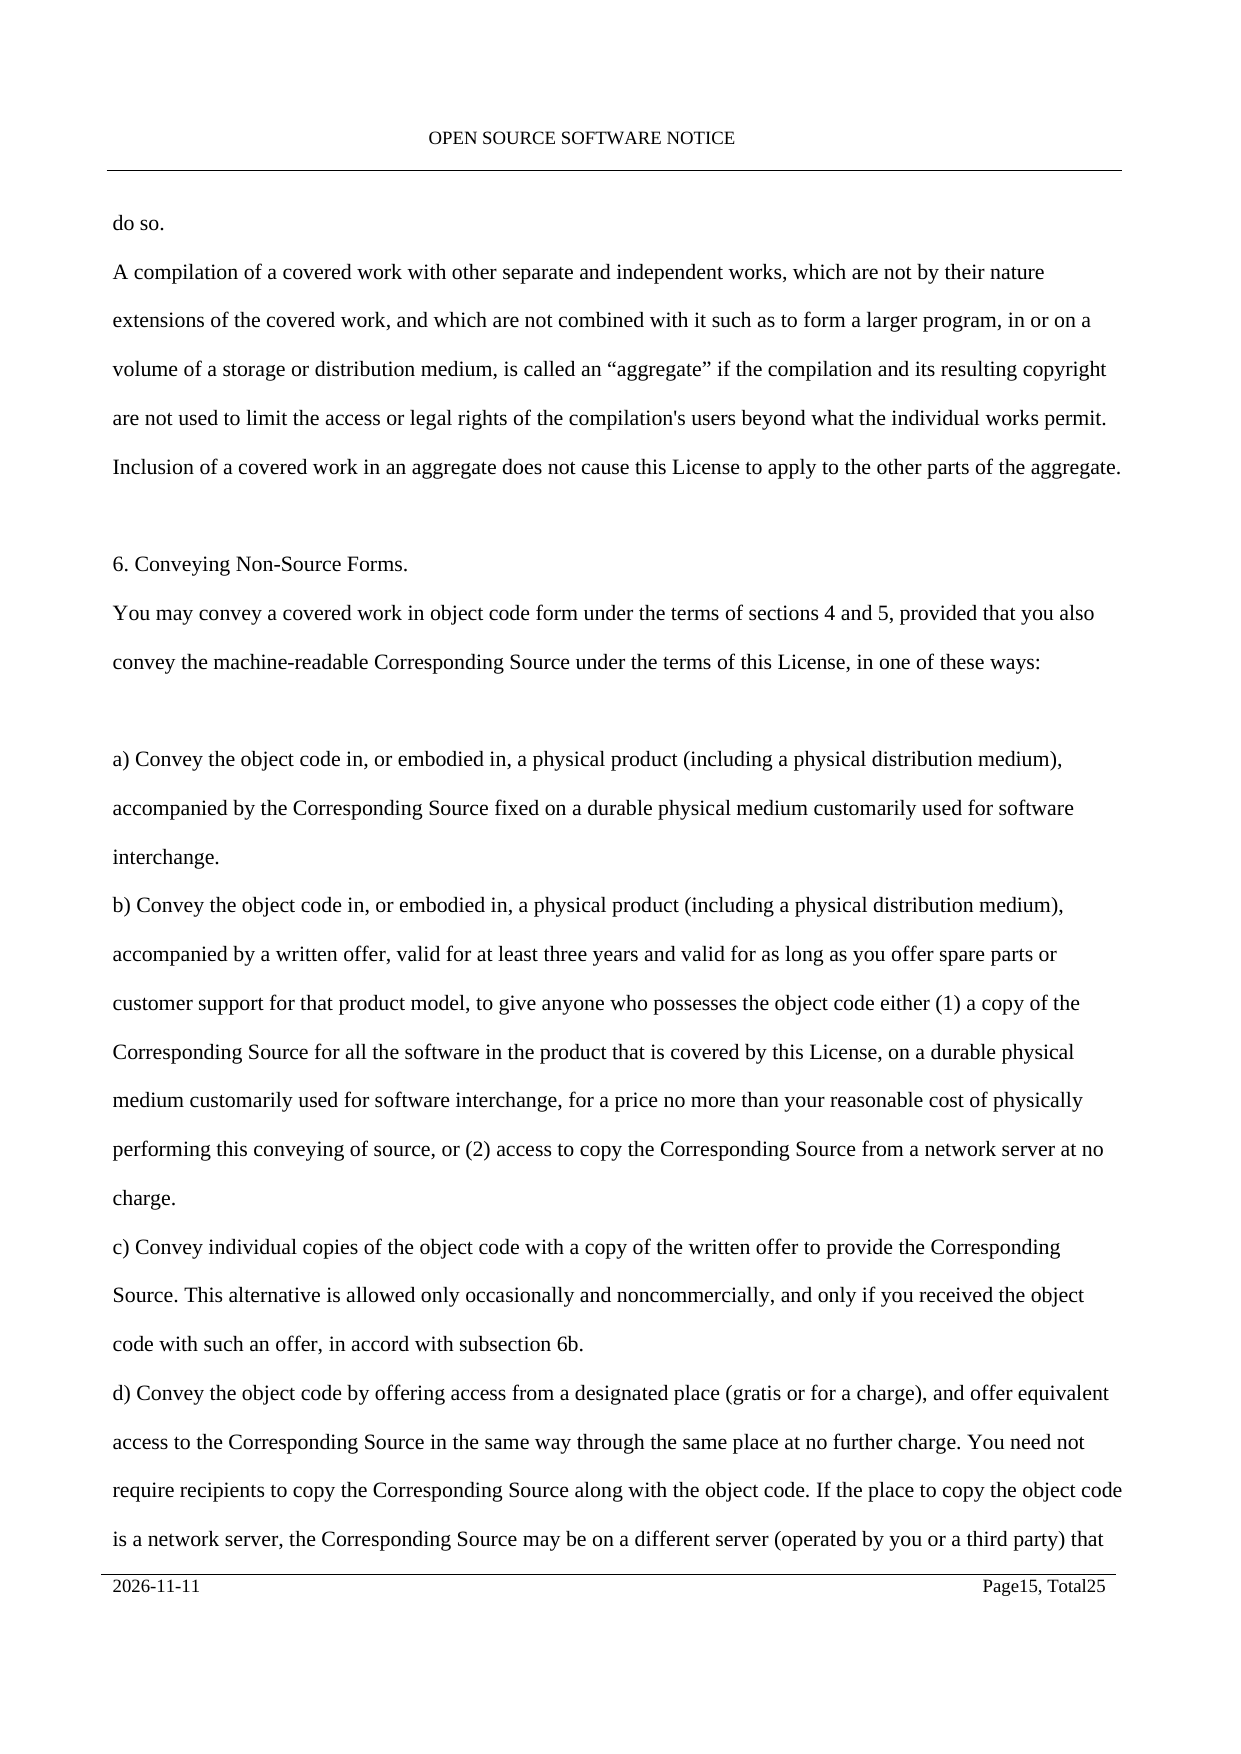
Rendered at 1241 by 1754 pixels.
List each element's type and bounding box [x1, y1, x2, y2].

text [112, 206, 1128, 1555]
